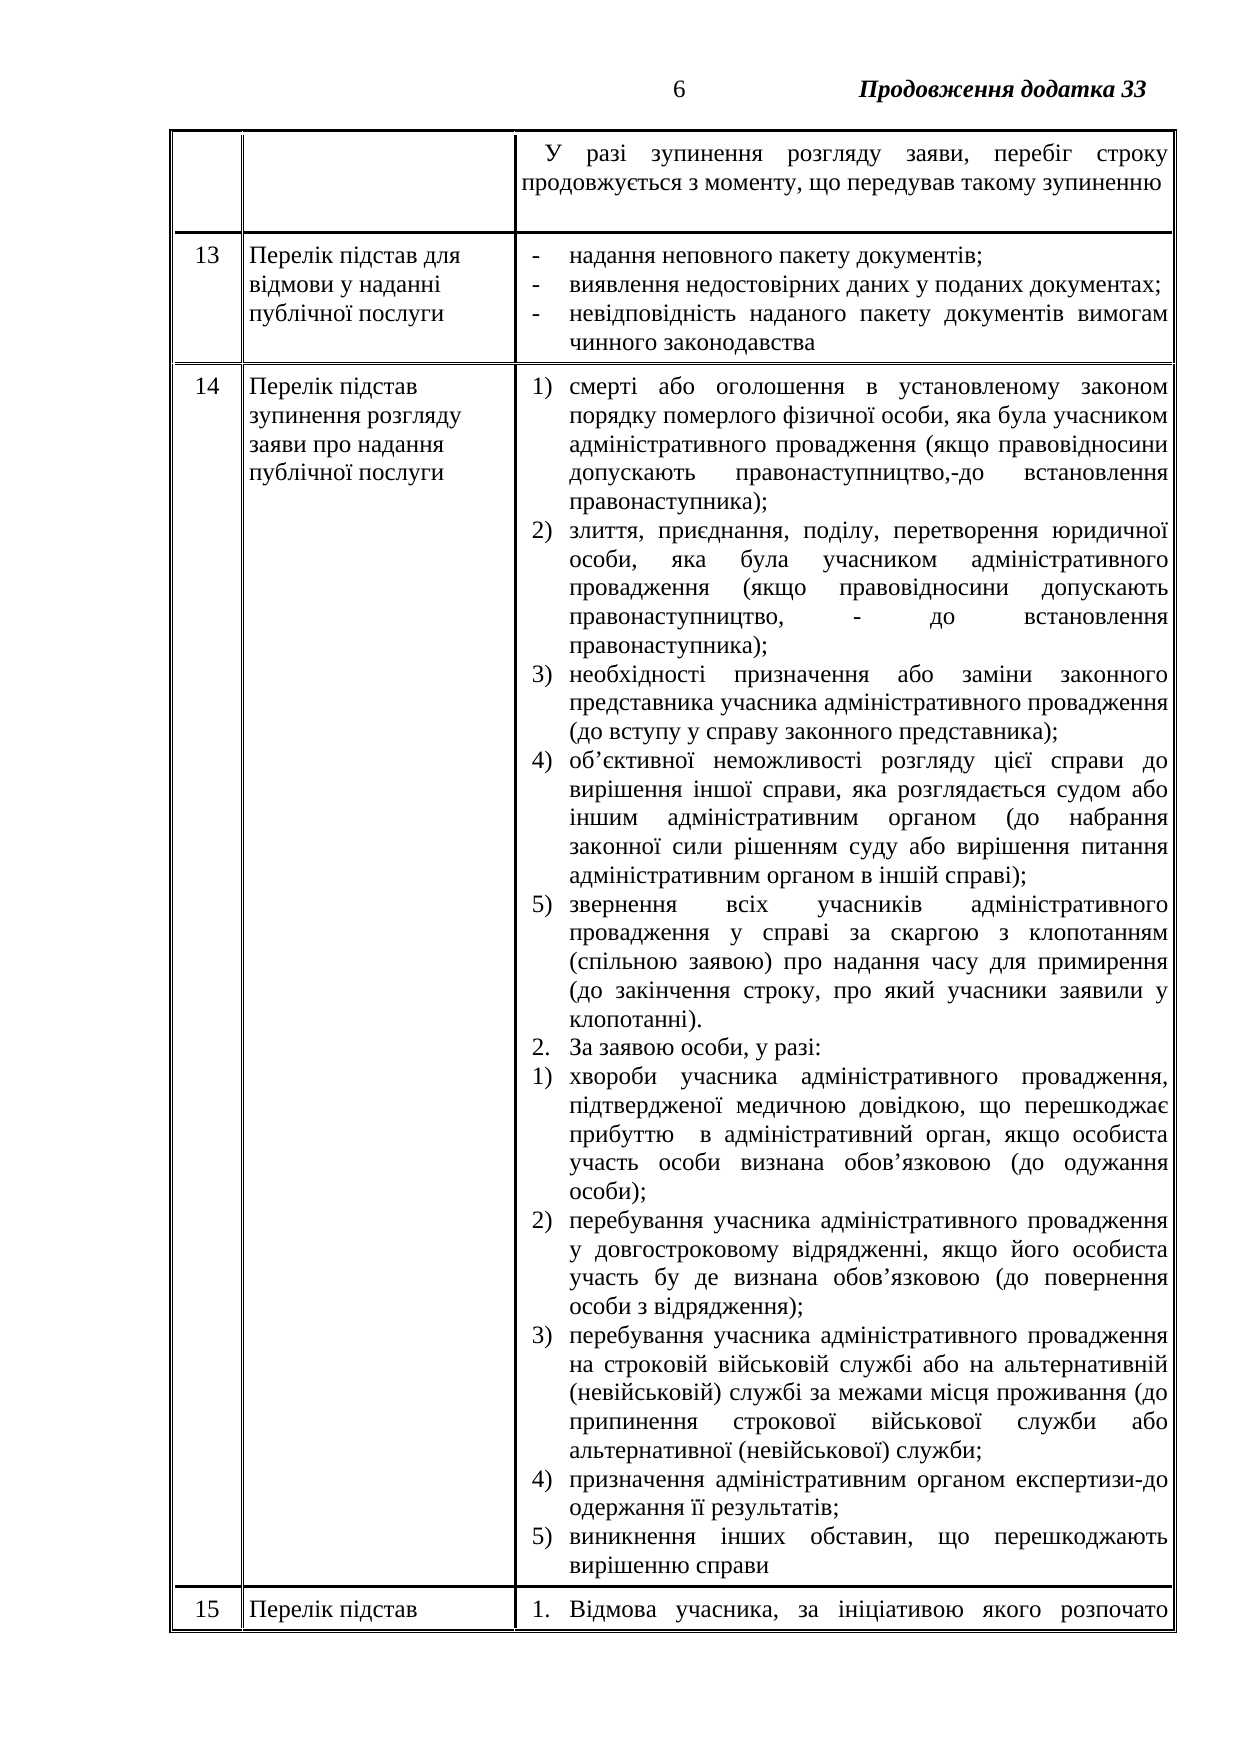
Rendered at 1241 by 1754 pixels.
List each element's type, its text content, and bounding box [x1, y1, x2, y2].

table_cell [243, 1588, 515, 1629]
table_cell смерті або оголошення в установленому законом порядку померлого фізичної особи, яка була учасником адміністративного провадження (якщо правовідносини допускають правонаступництво,-до встановлення правонаступника); злиття, приєднання, поділу, перетворення юридичної особи, яка була учасником адміністративного провадження (якщо правовідносини допускають правонаступництво, - до встановлення правонаступника); необхідності призначення або заміни законного представника учасника адміністративного провадження (до вступу у справу законного представника); об’єктивної неможливості розгляду цієї справи до вирішення іншої справи, яка розглядається судом або іншим адміністративним органом (до набрання законної сили рішенням суду або вирішення питання адміністративним органом в іншій справі); звернення всіх учасників адміністративного провадження у справі за скаргою з клопотанням (спільною заявою) про надання часу для примирення (до закінчення строку, про який учасники заявили у клопотанні). За заявою особи, у разі: хвороби учасника адміністративного провадження, підтвердженої медичною довідкою, що перешкоджає прибуттю в адміністративний орган, якщо особиста участь особи визнана обов’язковою (до одужання особи); перебування учасника адміністративного провадження у довгостроковому відрядженні, якщо його особиста участь бу де визнана обов’язковою (до повернення особи з відрядження); перебування учасника адміністративного провадження на строковій військовій службі або на альтернативній (невійськовій) службі за межами місця проживання (до припинення строкової військової служби або альтернативної (невійськової) служби; призначення адміністративним органом експертизи-до одержання її результатів; виникнення інших обставин, що перешкоджають вирішенню справи [515, 362, 1175, 1585]
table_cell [515, 132, 1173, 231]
table_cell надання неповного пакету документів; виявлення недостовірних даних у поданих документах; невідповідність наданого пакету документів вимогам чинного законодавства [517, 231, 1173, 362]
table_cell Перелік підстав для відмови у наданні публічної послуги [244, 234, 514, 362]
table_cell Перелік підстав зупинення розгляду заяви про надання публічної послуги [244, 365, 514, 1585]
table_cell 13 [173, 231, 241, 362]
table_cell 12 [173, 132, 243, 231]
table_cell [515, 1585, 1173, 1629]
table_cell 15 [173, 1585, 243, 1629]
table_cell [243, 131, 515, 231]
table_cell 14 [171, 362, 243, 1585]
